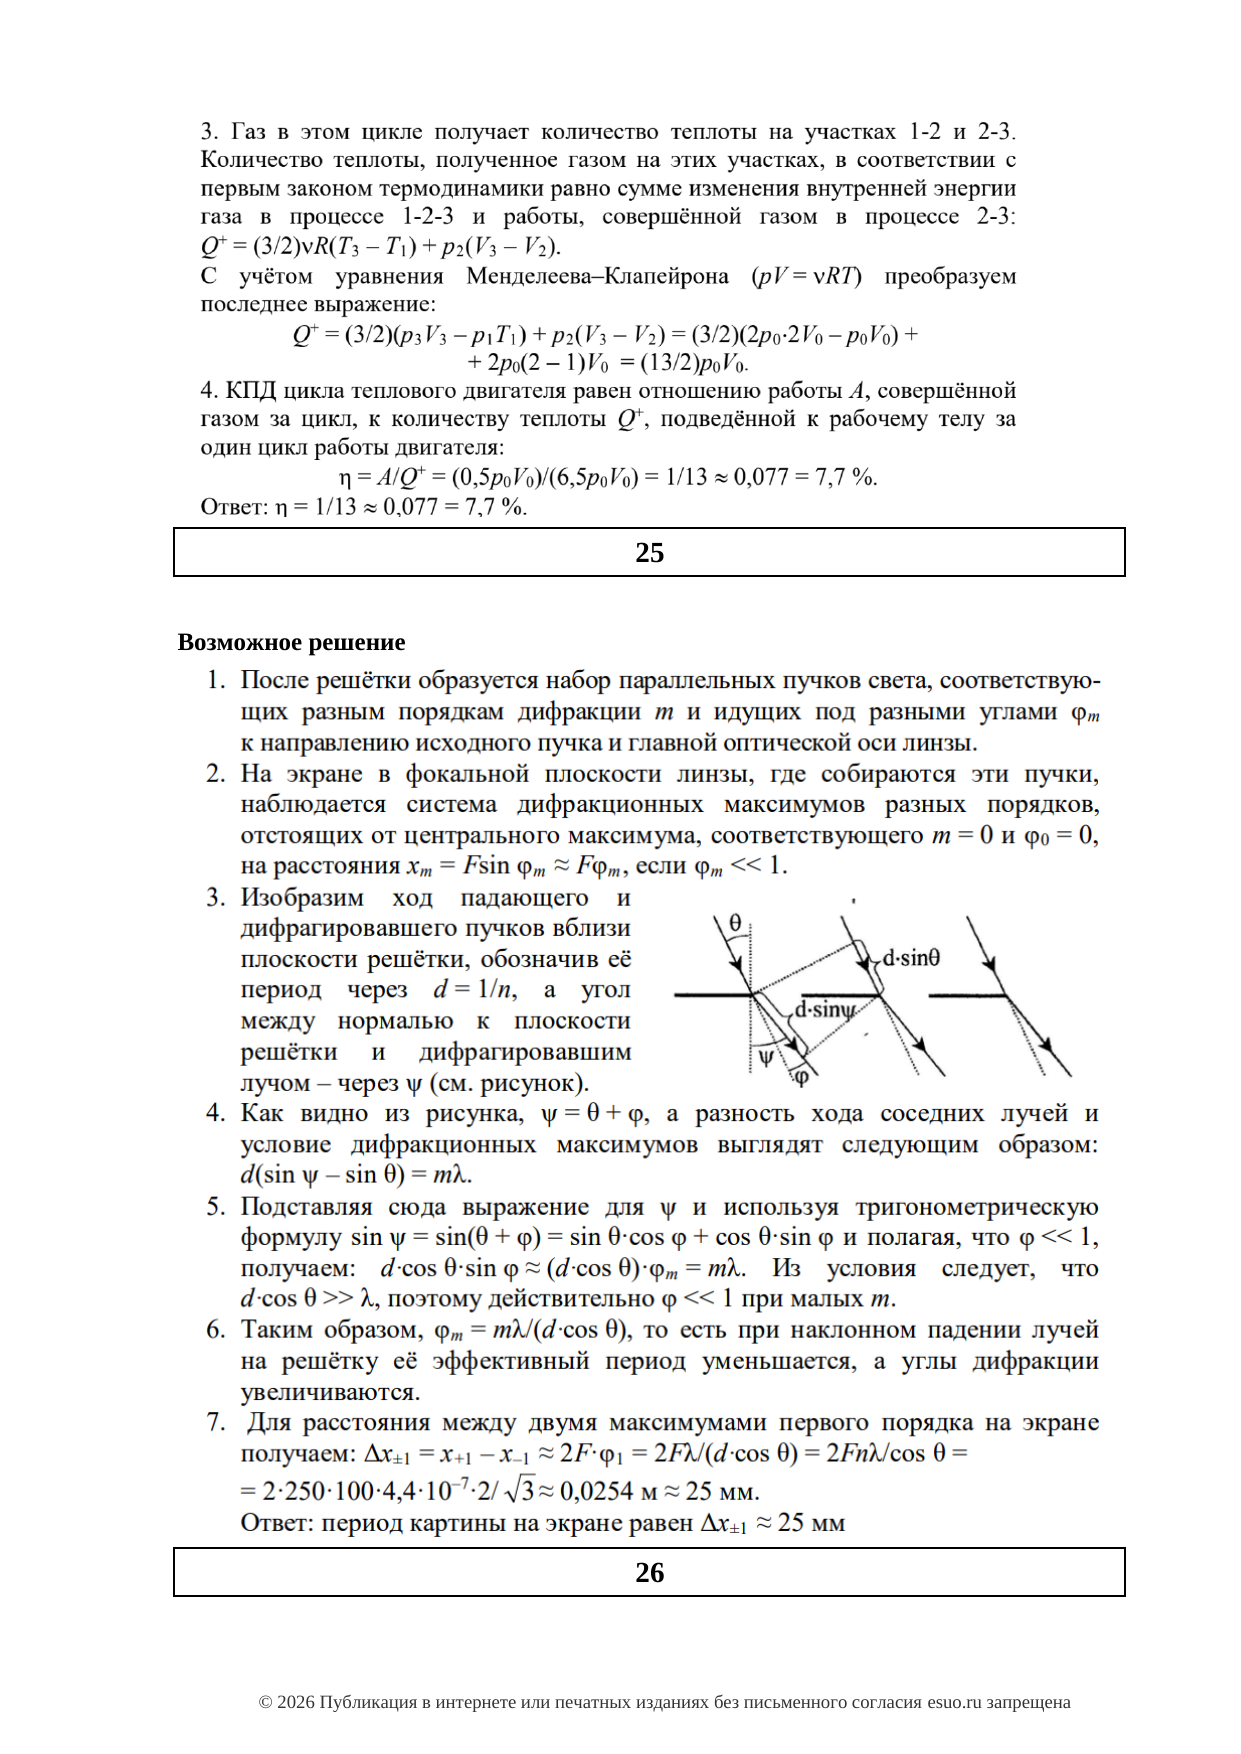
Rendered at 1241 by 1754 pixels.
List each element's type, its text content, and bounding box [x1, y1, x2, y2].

subtitle 25 [175, 529, 1124, 575]
picture [196, 118, 1020, 517]
text Возможное решение [177, 627, 1122, 656]
subtitle 26 [175, 1549, 1124, 1595]
picture [196, 666, 1103, 1537]
